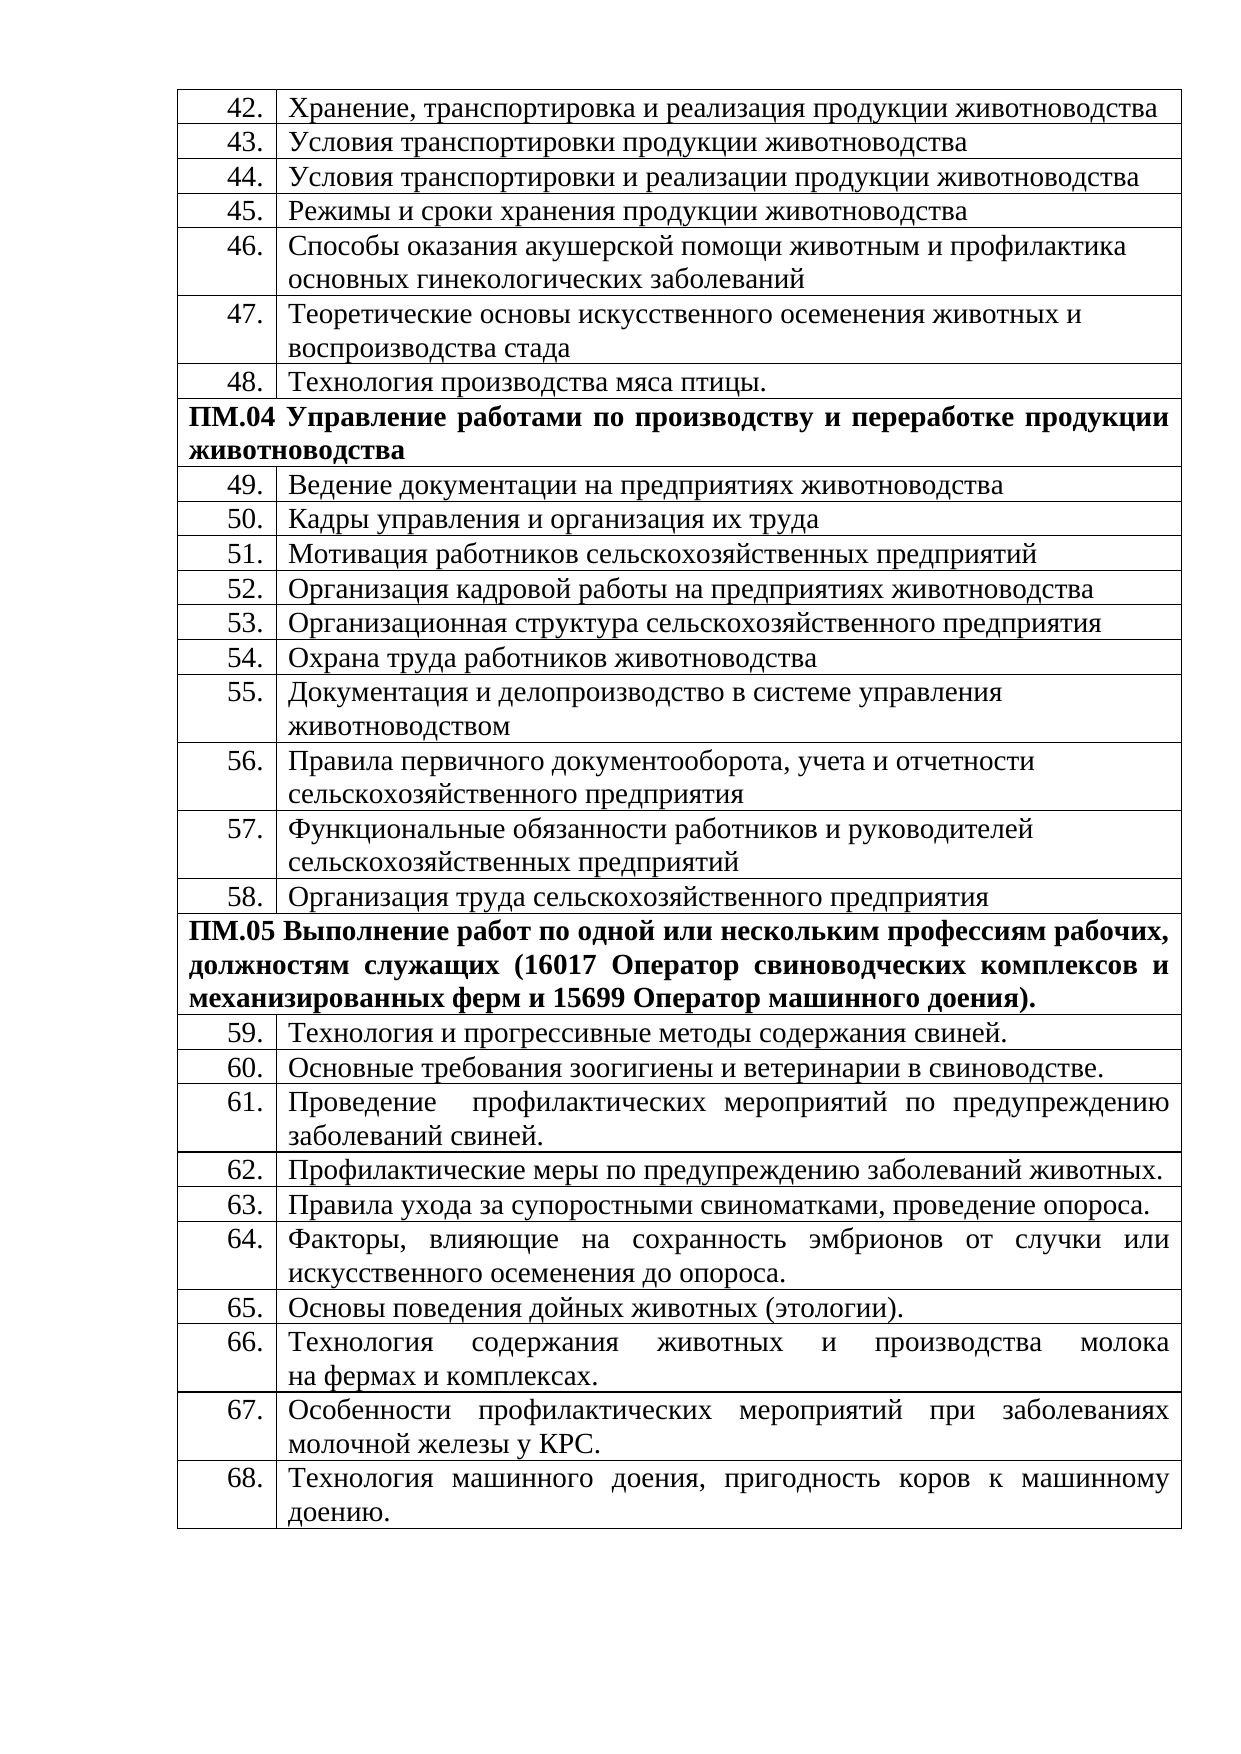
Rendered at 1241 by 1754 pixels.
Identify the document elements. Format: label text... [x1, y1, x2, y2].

table_cell [178, 536, 276, 570]
table_cell [178, 1324, 276, 1391]
table_cell [178, 743, 276, 810]
table_cell [178, 1393, 276, 1459]
table_cell [178, 1050, 276, 1083]
table_cell ПМ.05 Выполнение работ по одной или нескольким профессиям рабочих, должностям служащих (16017 Оператор свиноводческих комплексов и механизированных ферм и 15699 Оператор машинного доения). [178, 914, 1181, 1014]
table_cell [178, 1461, 276, 1528]
table_cell [178, 228, 276, 295]
table_cell Способы оказания акушерской помощи животным и профилактика основных гинекологических заболеваний [277, 228, 1181, 295]
table_cell [178, 1084, 276, 1151]
table_cell [178, 159, 276, 192]
table_cell [178, 675, 276, 742]
table_cell Особенности профилактических мероприятий при заболеваниях молочной железы у КРС. [277, 1393, 1181, 1459]
table_cell Организация кадровой работы на предприятиях животноводства [277, 571, 1181, 604]
table_cell [178, 194, 276, 227]
table_cell Технология содержания животных и производства молока на фермах и комплексах. [277, 1324, 1181, 1391]
table_cell [178, 1222, 276, 1289]
table_cell Профилактические меры по предупреждению заболеваний животных. [277, 1153, 1181, 1186]
table_cell [178, 1187, 276, 1221]
table_cell Технология производства мяса птицы. [277, 364, 1181, 398]
table_cell Организационная структура сельскохозяйственного предприятия [277, 605, 1181, 639]
table_cell Документация и делопроизводство в системе управления животноводством [277, 675, 1181, 742]
table_cell [178, 640, 276, 673]
table_cell Режимы и сроки хранения продукции животноводства [277, 194, 1181, 227]
table_cell Правила первичного документооборота, учета и отчетности сельскохозяйственного предприятия [277, 743, 1181, 810]
table_cell [178, 90, 276, 123]
table_cell Охрана труда работников животноводства [277, 640, 1181, 673]
table_cell Технология и прогрессивные методы содержания свиней. [277, 1015, 1181, 1049]
table_cell Кадры управления и организация их труда [277, 502, 1181, 535]
table_cell ПМ.04 Управление работами по производству и переработке продукции животноводства [178, 399, 1181, 466]
table_cell Организация труда сельскохозяйственного предприятия [277, 879, 1181, 912]
table_cell Хранение, транспортировка и реализация продукции животноводства [277, 90, 1181, 123]
table_cell [178, 879, 276, 912]
table_cell [178, 811, 276, 878]
table_cell Ведение документации на предприятиях животноводства [277, 467, 1181, 501]
table_cell [178, 467, 276, 501]
table_cell [178, 605, 276, 639]
table_cell Основные требования зоогигиены и ветеринарии в свиноводстве. [277, 1050, 1181, 1083]
table_cell Правила ухода за супоростными свиноматками, проведение опороса. [277, 1187, 1181, 1221]
table_cell [178, 124, 276, 158]
table_cell [178, 1290, 276, 1323]
table_cell [178, 571, 276, 604]
table_cell [178, 364, 276, 398]
table_cell [178, 1015, 276, 1049]
table_cell Основы поведения дойных животных (этологии). [277, 1290, 1181, 1323]
table_cell [178, 296, 276, 363]
table_cell Мотивация работников сельскохозяйственных предприятий [277, 536, 1181, 570]
table_cell Функциональные обязанности работников и руководителей сельскохозяйственных предприятий [277, 811, 1181, 878]
table_cell Технология машинного доения, пригодность коров к машинному доению. [277, 1461, 1181, 1528]
table_cell Теоретические основы искусственного осеменения животных и воспроизводства стада [277, 296, 1181, 363]
table_cell [178, 502, 276, 535]
table_cell Условия транспортировки и реализации продукции животноводства [277, 159, 1181, 192]
table_cell [178, 1153, 276, 1186]
table_cell Условия транспортировки продукции животноводства [277, 124, 1181, 158]
table_cell Факторы, влияющие на сохранность эмбрионов от случки или искусственного осеменения до опороса. [277, 1222, 1181, 1289]
table_cell Проведение профилактических мероприятий по предупреждению заболеваний свиней. [277, 1084, 1181, 1151]
